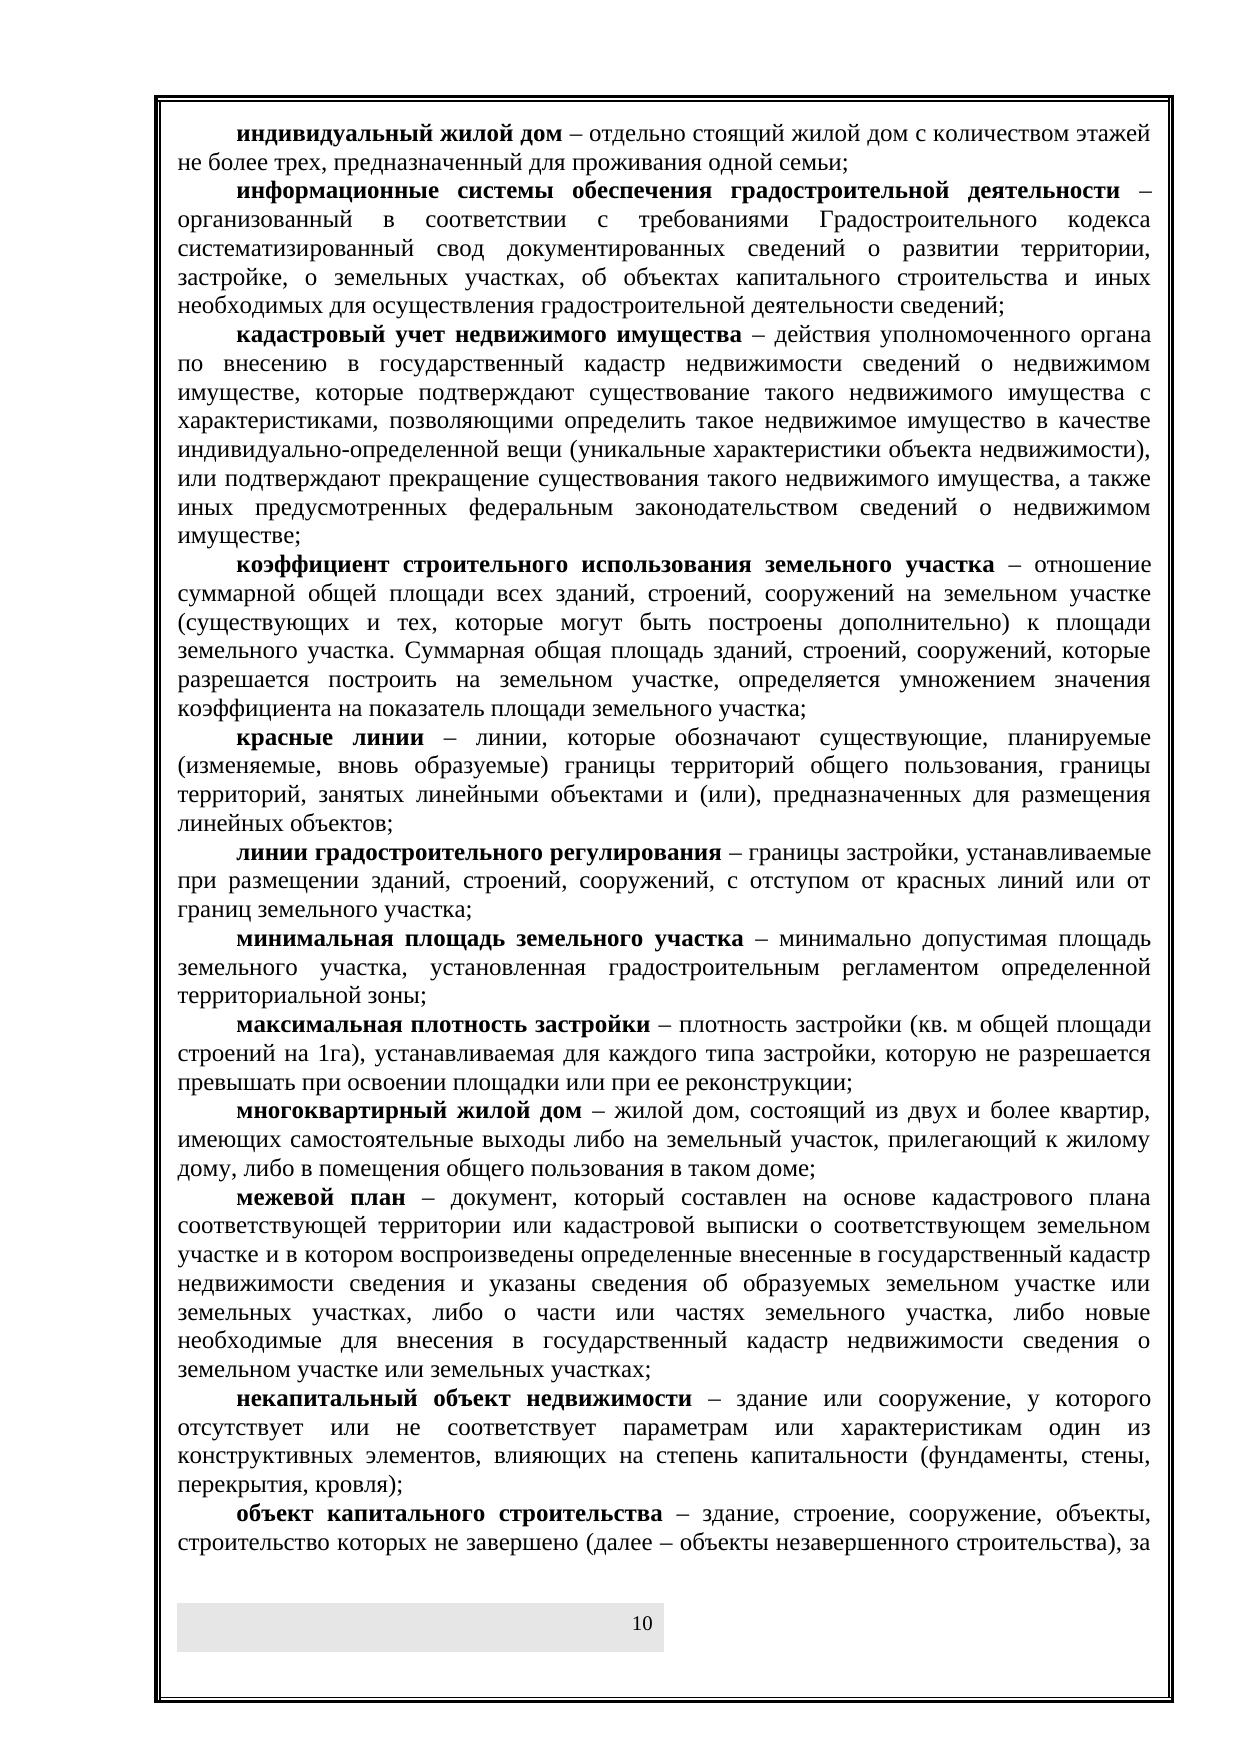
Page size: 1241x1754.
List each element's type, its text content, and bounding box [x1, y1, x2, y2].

text межевой план – документ, который составлен на основе кадастрового плана соответствующей территории или кадастровой выписки о соответствующем земельном участке и в котором воспроизведены определенные внесенные в государственный кадастр недвижимости сведения и указаны сведения об образуемых земельном участке или земельных участках, либо о части или частях земельного участка, либо новые необходимые для внесения в государственный кадастр недвижимости сведения о земельном участке или земельных участках; [177, 1182, 1152, 1383]
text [177, 1498, 1152, 1556]
text некапитальный объект недвижимости – здание или сооружение, у которого отсутствует или не соответствует параметрам или характеристикам один из конструктивных элементов, влияющих на степень капитальности (фундаменты, стены, перекрытия, кровля); [177, 1383, 1152, 1498]
text кадастровый учет недвижимого имущества – действия уполномоченного органа по внесению в государственный кадастр недвижимости сведений о недвижимом имуществе, которые подтверждают существование такого недвижимого имущества с характеристиками, позволяющими определить такое недвижимое имущество в качестве индивидуально-определенной вещи (уникальные характеристики объекта недвижимости), или подтверждают прекращение существования такого недвижимого имущества, а также иных предусмотренных федеральным законодательством сведений о недвижимом имуществе; [177, 319, 1152, 549]
text коэффициент строительного использования земельного участка – отношение суммарной общей площади всех зданий, строений, сооружений на земельном участке (существующих и тех, которые могут быть построены дополнительно) к площади земельного участка. Суммарная общая площадь зданий, строений, сооружений, которые разрешается построить на земельном участке, определяется умножением значения коэффициента на показатель площади земельного участка; [177, 549, 1152, 722]
text максимальная плотность застройки – плотность застройки (кв. м общей площади строений на 1га), устанавливаемая для каждого типа застройки, которую не разрешается превышать при освоении площадки или при ее реконструкции; [177, 1009, 1152, 1096]
text красные линии – линии, которые обозначают существующие, планируемые (изменяемые, вновь образуемые) границы территорий общего пользования, границы территорий, занятых линейными объектами и (или), предназначенных для размещения линейных объектов; [177, 722, 1152, 837]
text линии градостроительного регулирования – границы застройки, устанавливаемые при размещении зданий, строений, сооружений, с отступом от красных линий или от границ земельного участка; [177, 837, 1152, 923]
text многоквартирный жилой дом – жилой дом, состоящий из двух и более квартир, имеющих самостоятельные выходы либо на земельный участок, прилегающий к жилому дому, либо в помещения общего пользования в таком доме; [177, 1096, 1152, 1182]
text индивидуальный жилой дом – отдельно стоящий жилой дом с количеством этажей не более трех, предназначенный для проживания одной семьи; [177, 118, 1152, 176]
text минимальная площадь земельного участка – минимально допустимая площадь земельного участка, установленная градостроительным регламентом определенной территориальной зоны; [177, 923, 1152, 1009]
text информационные системы обеспечения градостроительной деятельности – организованный в соответствии с требованиями Градостроительного кодекса систематизированный свод документированных сведений о развитии территории, застройке, о земельных участках, об объектах капитального строительства и иных необходимых для осуществления градостроительной деятельности сведений; [177, 176, 1152, 319]
